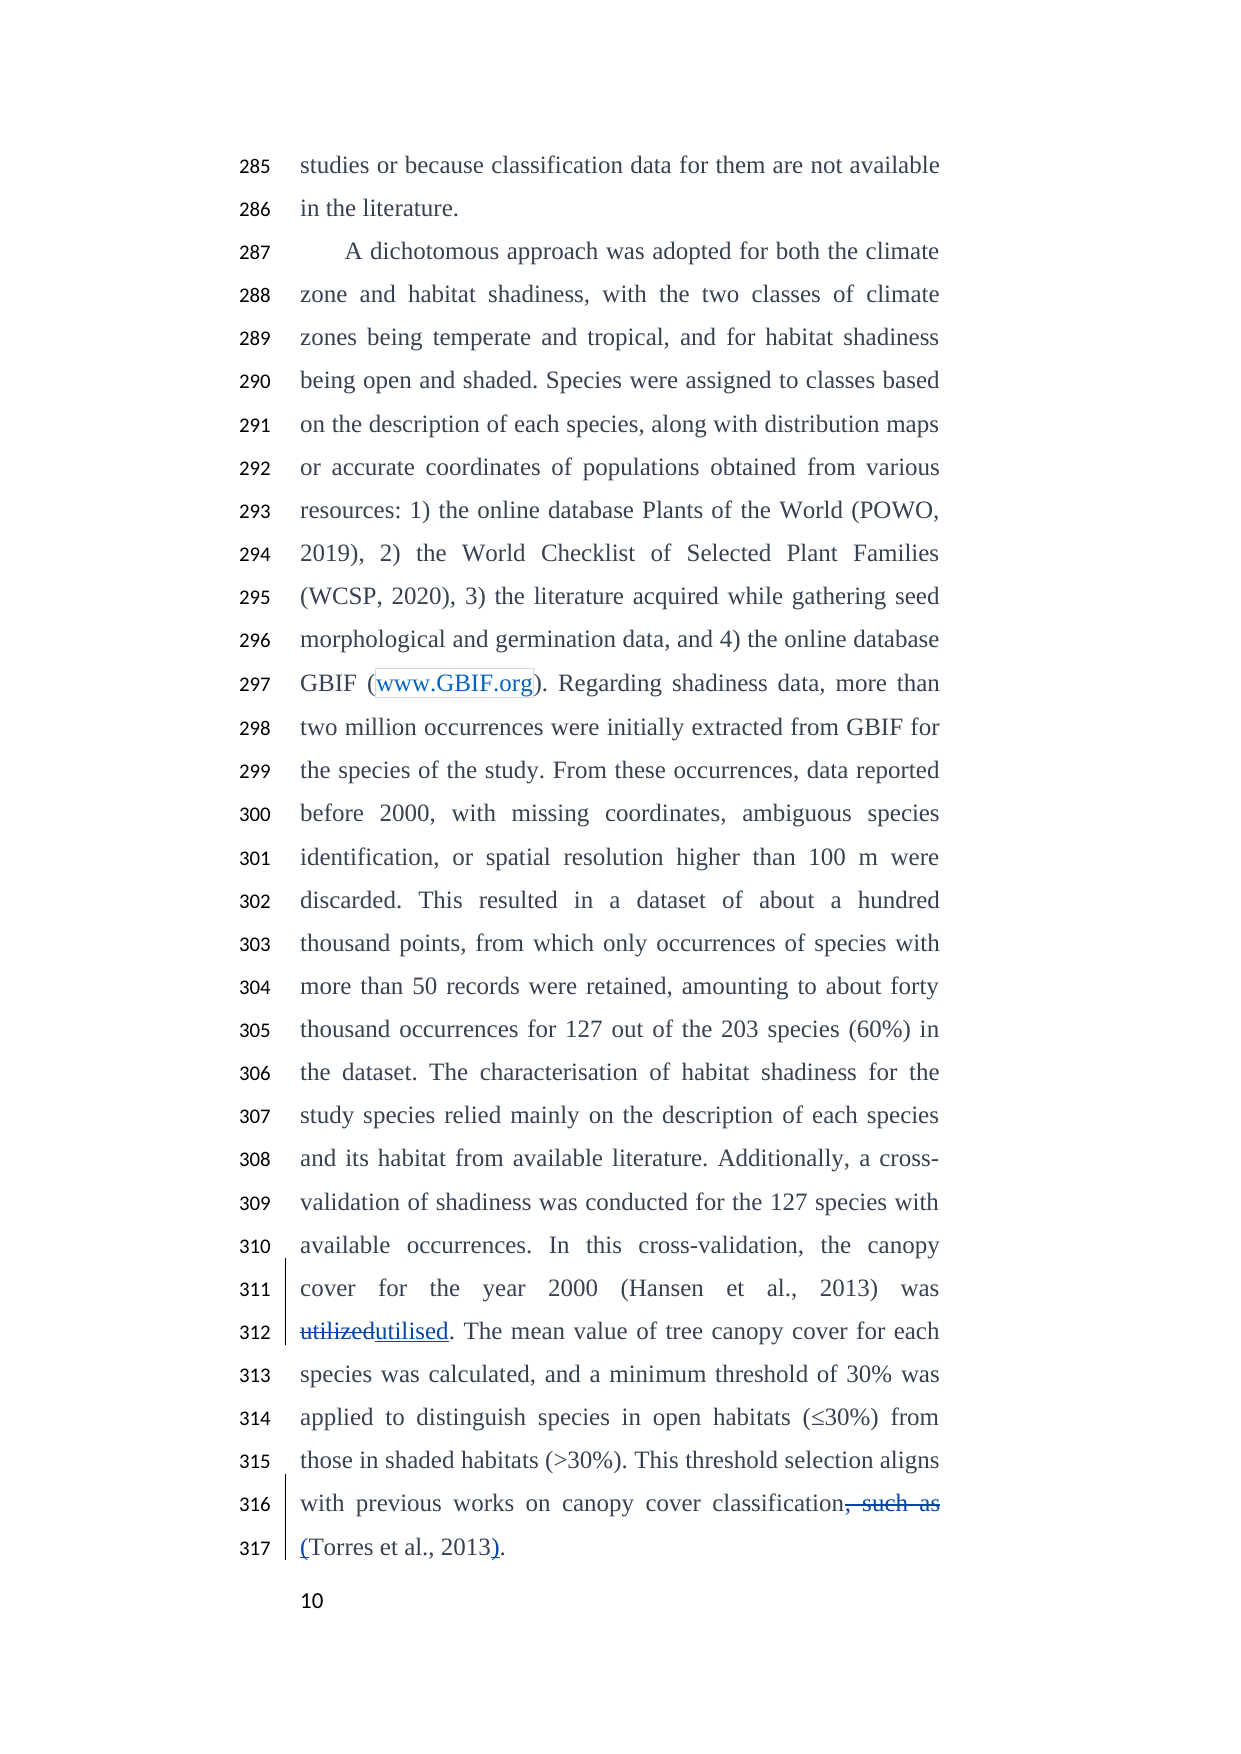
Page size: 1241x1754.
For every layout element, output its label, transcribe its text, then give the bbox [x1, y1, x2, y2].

text A dichotomous approach was adopted for both the climate zone and habitat shadiness, with the two classes of climate zones being temperate and tropical, and for habitat shadiness being open and shaded. Species were assigned to classes based on the description of each species, along with distribution maps or accurate coordinates of populations obtained from various resources: 1) the online database Plants of the World (POWO, 2019), 2) the World Checklist of Selected Plant Families (WCSP, 2020), 3) the literature acquired while gathering seed morphological and germination data, and 4) the online database GBIF (www.GBIF.org). Regarding shadiness data, more than two million occurrences were initially extracted from GBIF for the species of the study. From these occurrences, data reported before 2000, with missing coordinates, ambiguous species identification, or spatial resolution higher than 100 m were discarded. This resulted in a dataset of about a hundred thousand points, from which only occurrences of species with more than 50 records were retained, amounting to about forty thousand occurrences for 127 out of the 203 species (60%) in the dataset. The characterisation of habitat shadiness for the study species relied mainly on the description of each species and its habitat from available literature. Additionally, a cross-validation of shadiness was conducted for the 127 species with available occurrences. In this cross-validation, the canopy cover for the year 2000 (Hansen et al., 2013) was . The mean value of tree canopy cover for each species was calculated, and a minimum threshold of 30% was applied to distinguish species in open habitats (≤30%) from those in shaded habitats (>30%). This threshold selection aligns with previous works on canopy cover classification Torres et al., 2013. [300, 236, 940, 1560]
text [300, 150, 940, 222]
